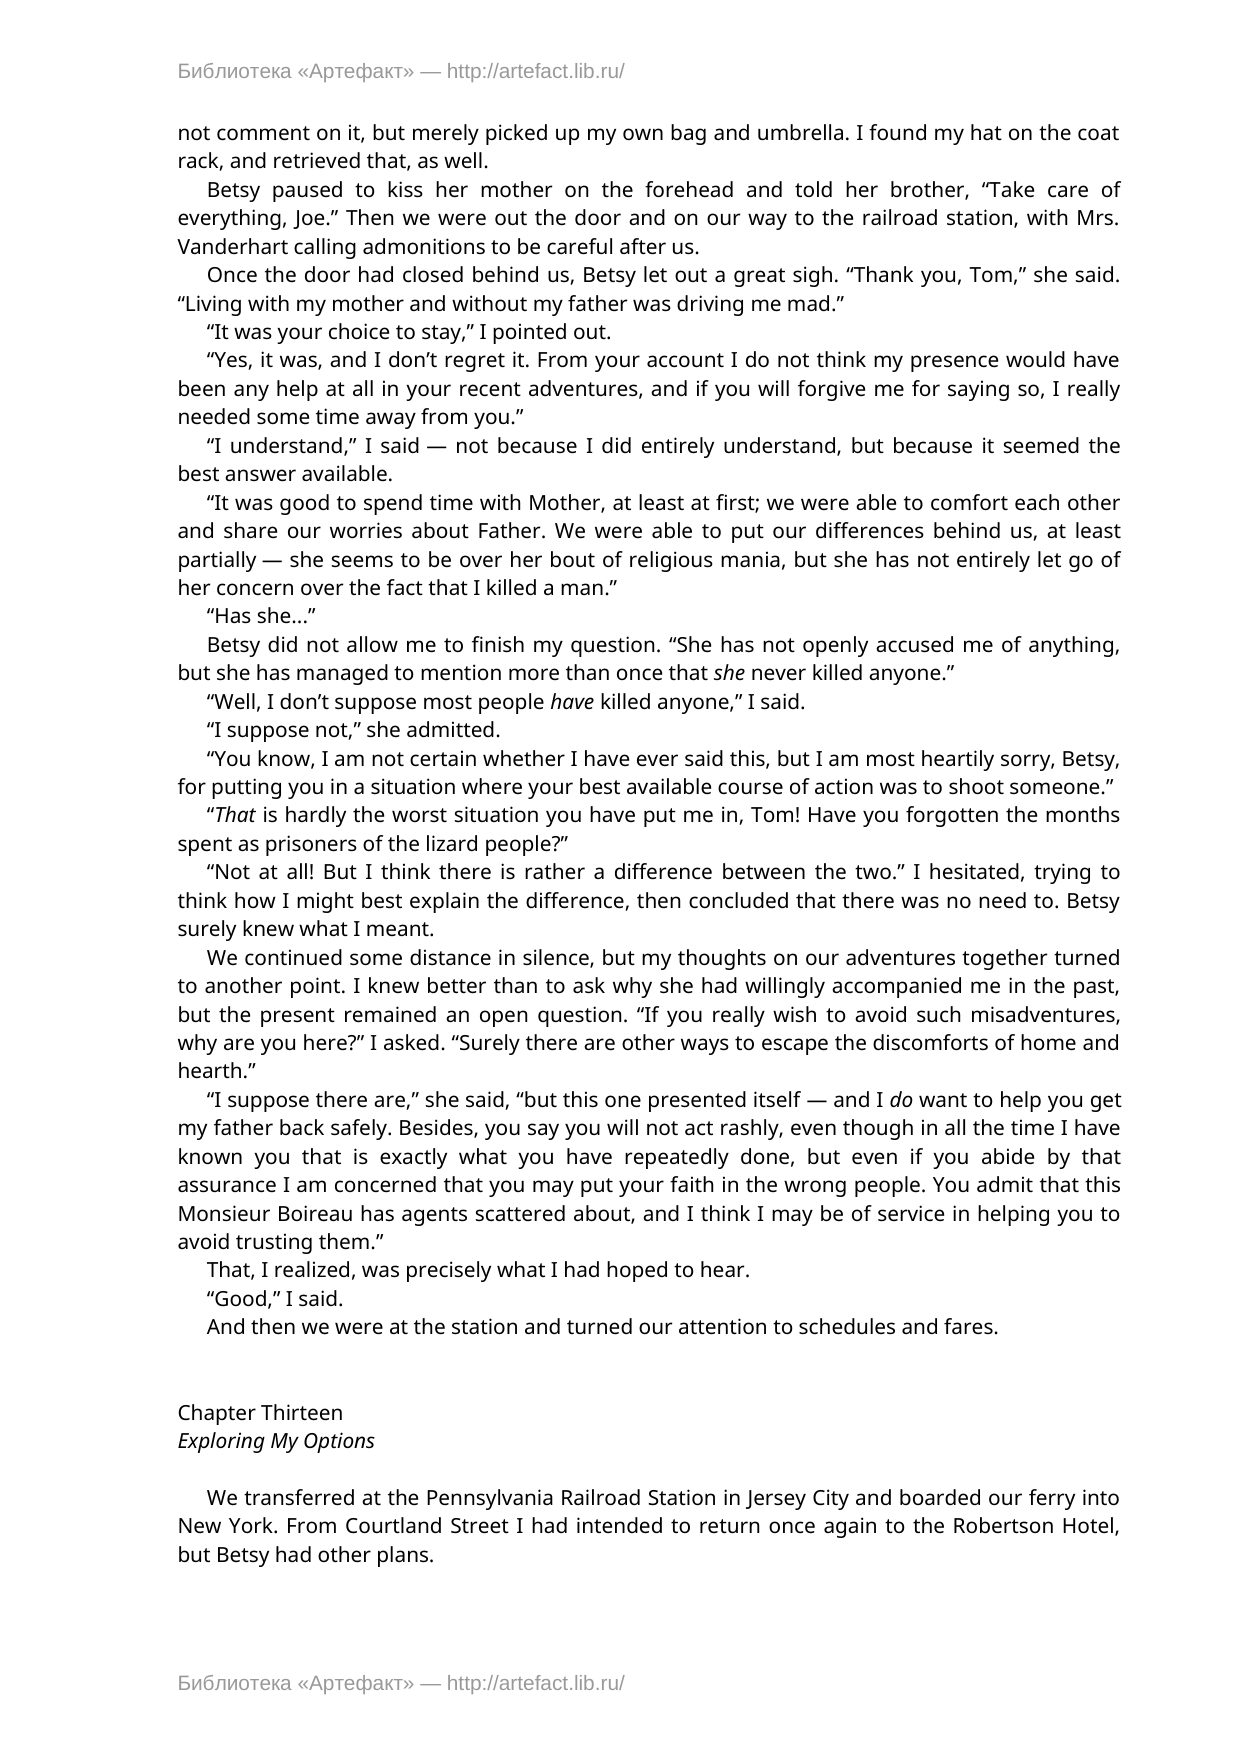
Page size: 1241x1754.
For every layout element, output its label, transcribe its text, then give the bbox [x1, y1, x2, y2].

text We transferred at the Pennsylvania Railroad Station in Jersey City and boarded our ferry into New York. From Courtland Street I had intended to return once again to the Robertson Hotel, but Betsy had other plans. [177, 1483, 1122, 1568]
text “I suppose not,” she admitted. [177, 715, 1122, 744]
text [177, 118, 1122, 175]
text “I understand,” I said — not because I did entirely understand, but because it seemed the best answer available. [177, 431, 1122, 488]
text Chapter Thirteen [177, 1398, 1122, 1426]
text “Good,” I said. [177, 1284, 1122, 1312]
text Exploring My Options [177, 1426, 1122, 1455]
text Once the door had closed behind us, Betsy let out a great sigh. “Thank you, Tom,” she said. “Living with my mother and without my father was driving me mad.” [177, 260, 1122, 317]
text “Well, I don’t suppose most people have killed anyone,” I said. [177, 687, 1122, 715]
text “You know, I am not certain whether I have ever said this, but I am most heartily sorry, Betsy, for putting you in a situation where your best available course of action was to shoot someone.” [177, 744, 1122, 801]
text “Yes, it was, and I don’t regret it. From your account I do not think my presence would have been any help at all in your recent adventures, and if you will forgive me for saying so, I really needed some time away from you.” [177, 346, 1122, 431]
text Betsy paused to kiss her mother on the forehead and told her brother, “Take care of everything, Joe.” Then we were out the door and on our way to the railroad station, with Mrs. Vanderhart calling admonitions to be careful after us. [177, 175, 1122, 260]
text “I suppose there are,” she said, “but this one presented itself — and I do want to help you get my father back safely. Besides, you say you will not act rashly, even though in all the time I have known you that is exactly what you have repeatedly done, but even if you abide by that assurance I am concerned that you may put your faith in the wrong people. You admit that this Monsieur Boireau has agents scattered about, and I think I may be of service in helping you to avoid trusting them.” [177, 1085, 1122, 1256]
text We continued some distance in silence, but my thoughts on our adventures together turned to another point. I knew better than to ask why she had willingly accompanied me in the past, but the present remained an open question. “If you really wish to avoid such misadventures, why are you here?” I asked. “Surely there are other ways to escape the discomforts of home and hearth.” [177, 943, 1122, 1085]
text “That is hardly the worst situation you have put me in, Tom! Have you forgotten the months spent as prisoners of the lizard people?” [177, 801, 1122, 857]
text Betsy did not allow me to finish my question. “She has not openly accused me of anything, but she has managed to mention more than once that she never killed anyone.” [177, 630, 1122, 687]
text “It was your choice to stay,” I pointed out. [177, 317, 1122, 346]
text “Not at all! But I think there is rather a difference between the two.” I hesitated, trying to think how I might best explain the difference, then concluded that there was no need to. Betsy surely knew what I meant. [177, 857, 1122, 943]
text “It was good to spend time with Mother, at least at first; we were able to comfort each other and share our worries about Father. We were able to put our differences behind us, at least partially — she seems to be over her bout of religious mania, but she has not entirely let go of her concern over the fact that I killed a man.” [177, 488, 1122, 602]
text “Has she...” [177, 602, 1122, 630]
text And then we were at the station and turned our attention to schedules and fares. [177, 1312, 1122, 1341]
text That, I realized, was precisely what I had hoped to hear. [177, 1256, 1122, 1284]
